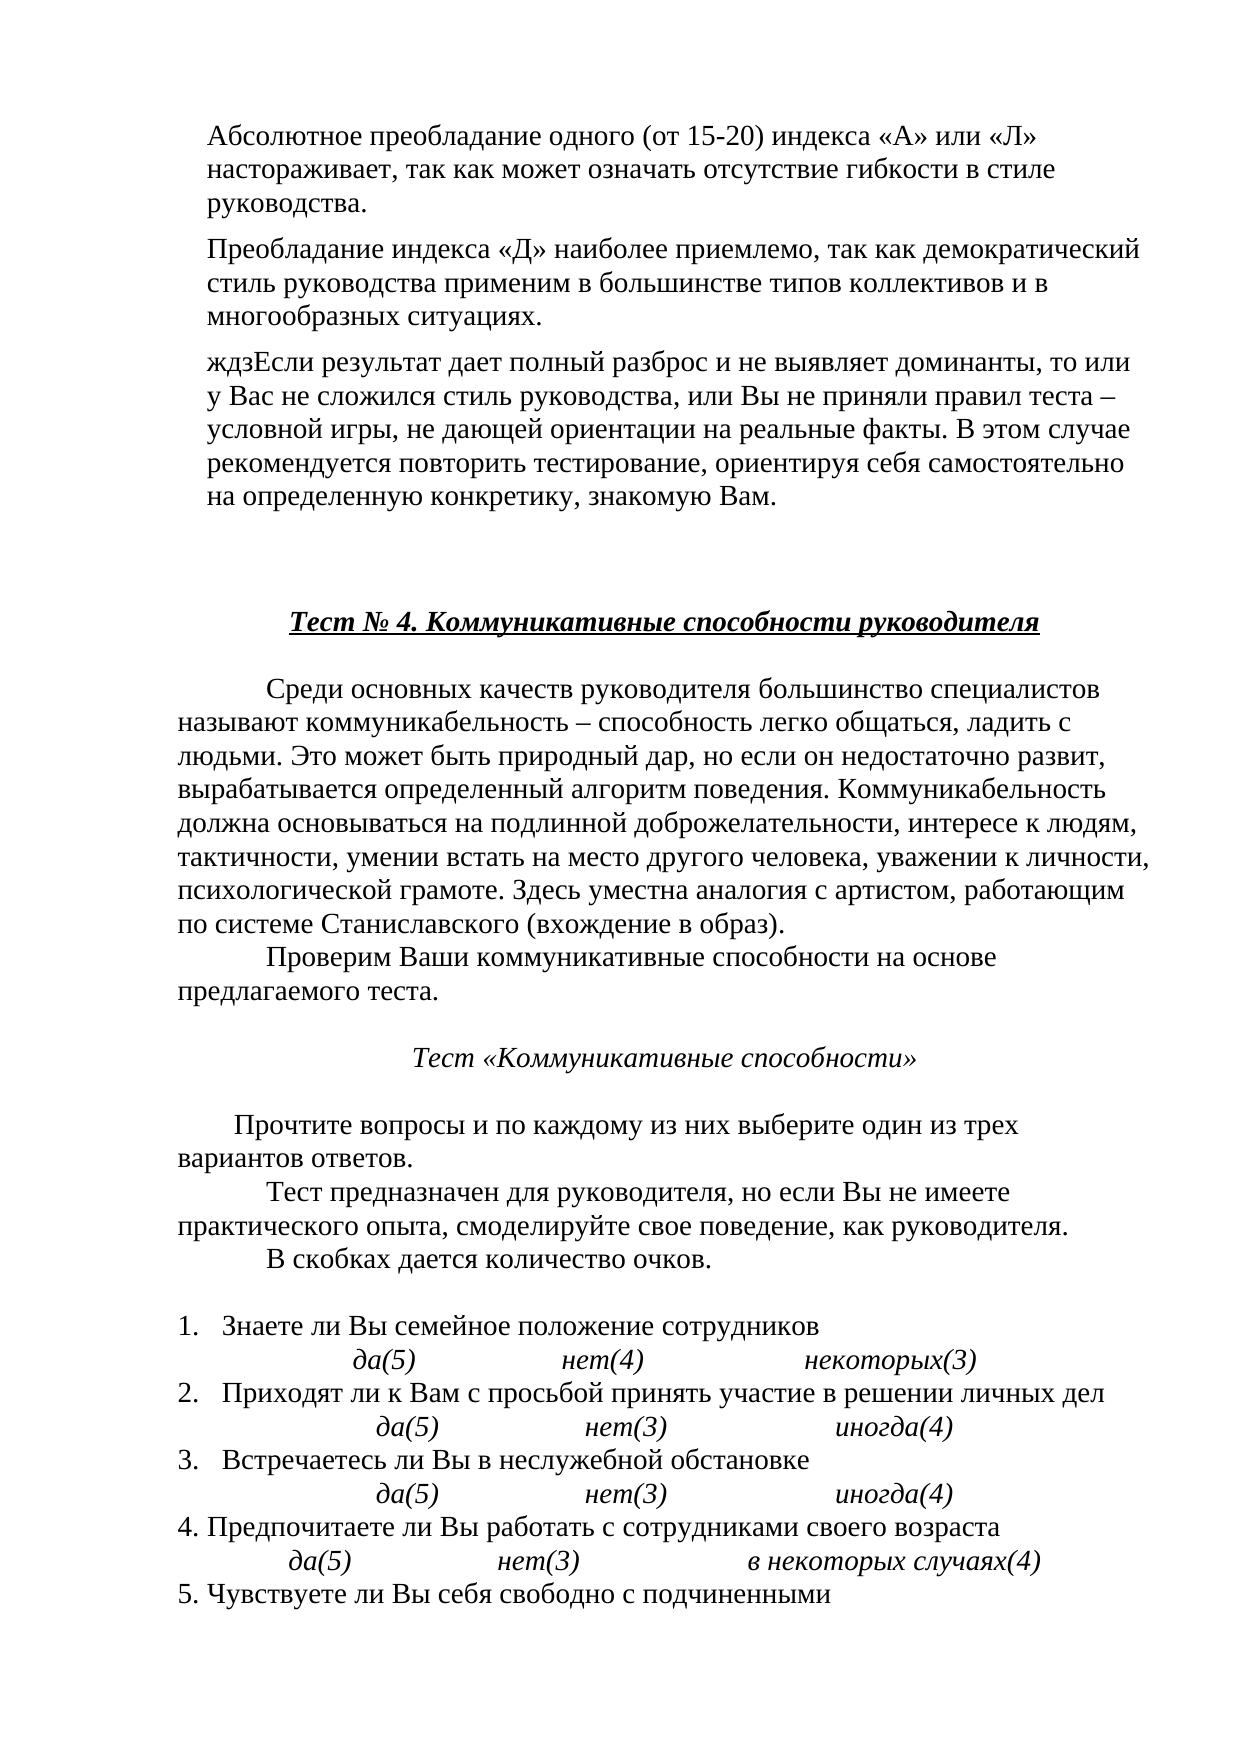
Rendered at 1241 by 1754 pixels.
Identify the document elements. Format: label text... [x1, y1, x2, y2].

text Тест предназначен для руководителя, но если Вы не имеете практического опыта, смоделируйте свое поведение, как руководителя. [177, 1174, 1152, 1241]
text Тест «Коммуникативные способности» [177, 1040, 1152, 1073]
text Среди основных качеств руководителя большинство специалистов называют коммуникабельность – способность легко общаться, ладить с людьми. Это может быть природный дар, но если он недостаточно развит, вырабатывается определенный алгоритм поведения. Коммуникабельность должна основываться на подлинной доброжелательности, интересе к людям, тактичности, умении встать на место другого человека, уважении к личности, психологической грамоте. Здесь уместна аналогия с артистом, работающим по системе Станиславского (вхождение в образ). [177, 671, 1152, 939]
text Преобладание индекса «Д» наиболее приемлемо, так как демократический стиль руководства применим в большинстве типов коллективов и в многообразных ситуациях. [207, 231, 1152, 332]
list Встречаетесь ли Вы в неслужебной обстановке [177, 1442, 1152, 1476]
text ждзЕсли результат дает полный разброс и не выявляет доминанты, то или у Вас не сложился стиль руководства, или Вы не приняли правил теста – условной игры, не дающей ориентации на реальные факты. В этом случае рекомендуется повторить тестирование, ориентируя себя самостоятельно на определенную конкретику, знакомую Вам. [207, 344, 1152, 512]
text да(5) нет(3) иногда(4) [177, 1409, 1152, 1442]
text да(5) нет(3) в некоторых случаях(4) [177, 1543, 1152, 1577]
text Прочтите вопросы и по каждому из них выберите один из трех вариантов ответов. [177, 1107, 1152, 1174]
list Приходят ли к Вам с просьбой принять участие в решении личных дел [177, 1375, 1152, 1409]
text Тест № 4. Коммуникативные способности руководителя [177, 604, 1152, 637]
text В скобках дается количество очков. [177, 1241, 1152, 1275]
list Чувствуете ли Вы себя свободно с подчиненными [177, 1577, 1152, 1610]
text Проверим Ваши коммуникативные способности на основе предлагаемого теста. [177, 939, 1152, 1006]
list Знаете ли Вы семейное положение сотрудников [177, 1308, 1152, 1342]
text да(5) нет(3) иногда(4) [177, 1476, 1152, 1509]
text да(5) нет(4) некоторых(3) [177, 1342, 1152, 1375]
text Абсолютное преобладание одного (от 15-20) индекса «А» или «Л» настораживает, так как может означать отсутствие гибкости в стиле руководства. [207, 118, 1152, 219]
list Предпочитаете ли Вы работать с сотрудниками своего возраста [177, 1509, 1152, 1543]
